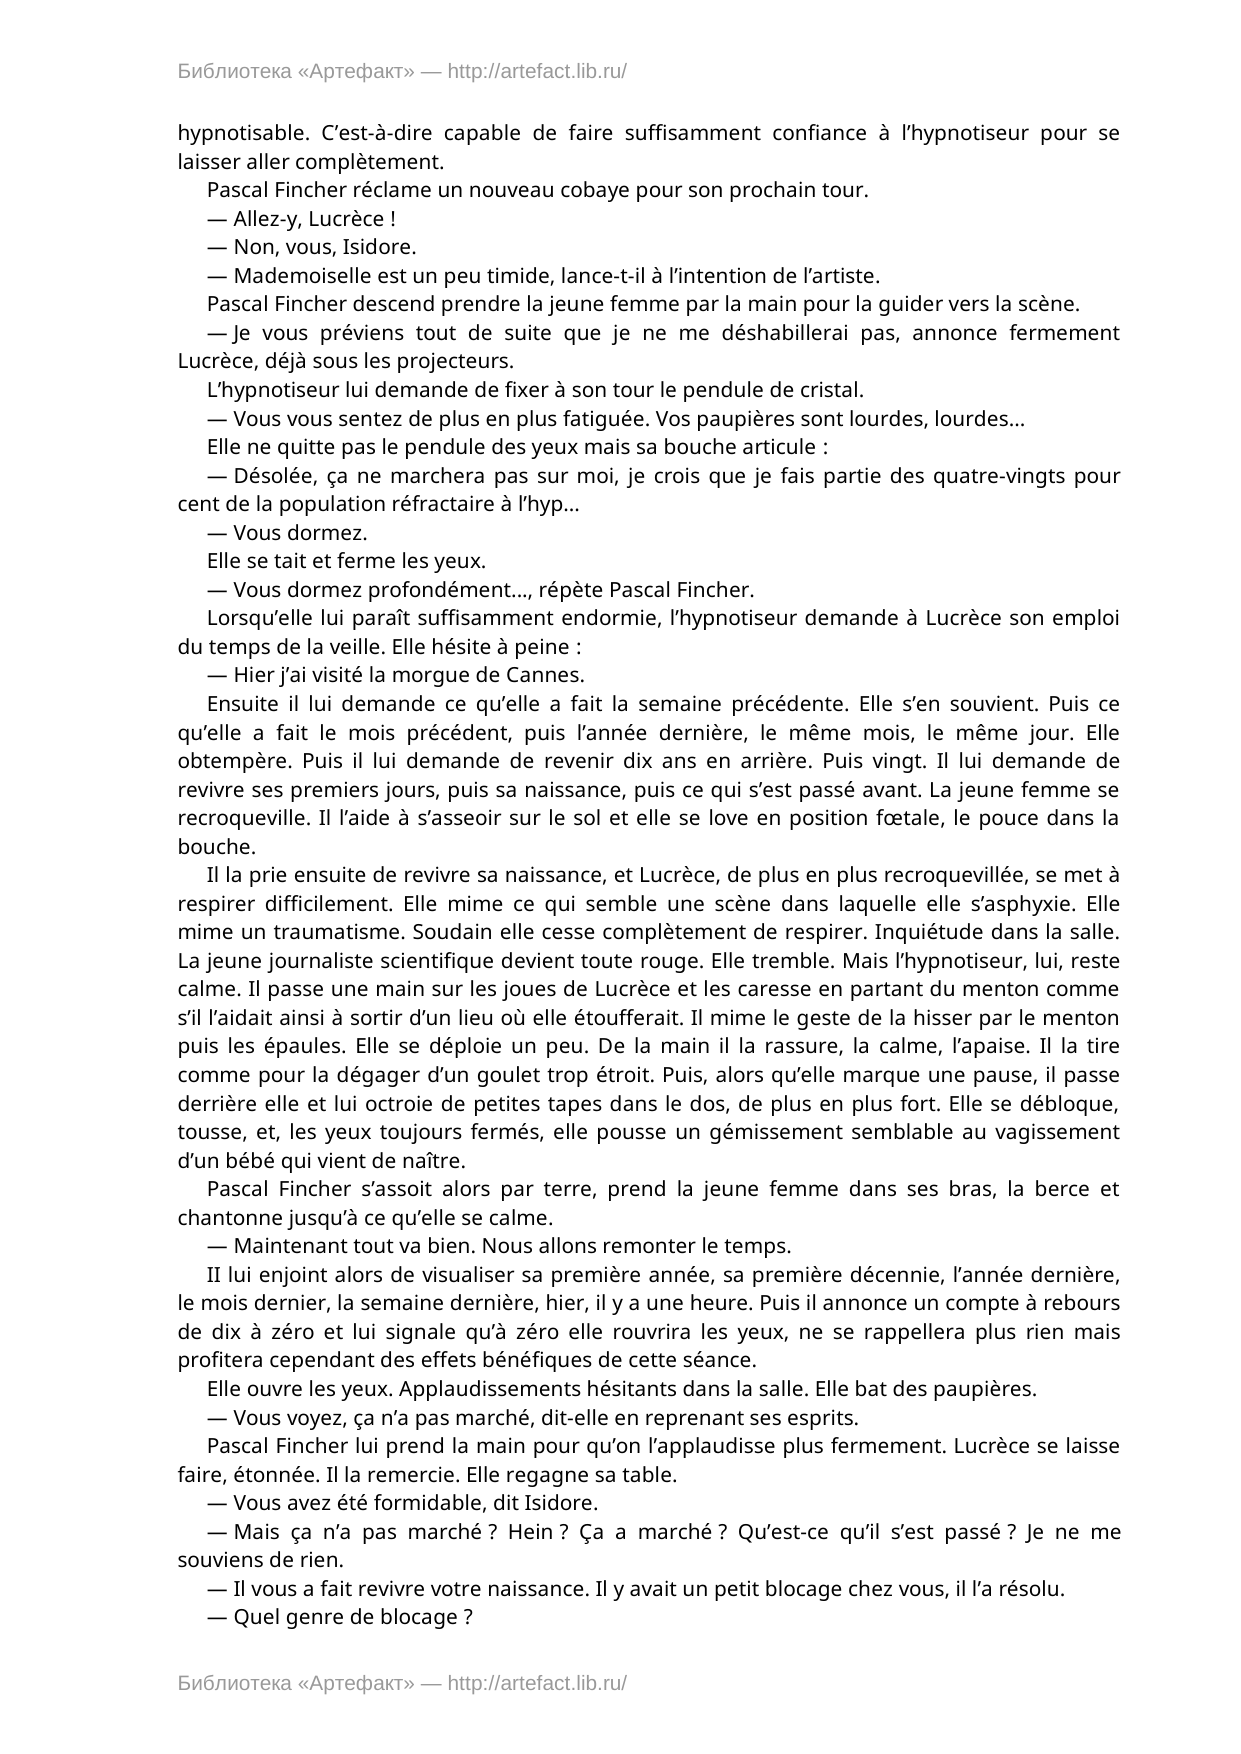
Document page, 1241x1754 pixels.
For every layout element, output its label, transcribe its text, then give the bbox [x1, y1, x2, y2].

text Il la prie ensuite de revivre sa naissance, et Lucrèce, de plus en plus recroquevillée, se met à respirer difficilement. Elle mime ce qui semble une scène dans laquelle elle s’asphyxie. Elle mime un traumatisme. Soudain elle cesse complètement de respirer. Inquiétude dans la salle. La jeune journaliste scientifique devient toute rouge. Elle tremble. Mais l’hypnotiseur, lui, reste calme. Il passe une main sur les joues de Lucrèce et les caresse en partant du menton comme s’il l’aidait ainsi à sortir d’un lieu où elle étoufferait. Il mime le geste de la hisser par le menton puis les épaules. Elle se déploie un peu. De la main il la rassure, la calme, l’apaise. Il la tire comme pour la dégager d’un goulet trop étroit. Puis, alors qu’elle marque une pause, il passe derrière elle et lui octroie de petites tapes dans le dos, de plus en plus fort. Elle se débloque, tousse, et, les yeux toujours fermés, elle pousse un gémissement semblable au vagissement d’un bébé qui vient de naître. [177, 860, 1122, 1174]
text Pascal Fincher réclame un nouveau cobaye pour son prochain tour. [177, 175, 1122, 204]
text — Vous voyez, ça n’a pas marché, dit-elle en reprenant ses esprits. [177, 1402, 1122, 1431]
text Elle se tait et ferme les yeux. [177, 546, 1122, 575]
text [177, 118, 1122, 175]
text — Non, vous, Isidore. [177, 232, 1122, 261]
text Ensuite il lui demande ce qu’elle a fait la semaine précédente. Elle s’en souvient. Puis ce qu’elle a fait le mois précédent, puis l’année dernière, le même mois, le même jour. Elle obtempère. Puis il lui demande de revenir dix ans en arrière. Puis vingt. Il lui demande de revivre ses premiers jours, puis sa naissance, puis ce qui s’est passé avant. La jeune femme se recroqueville. Il l’aide à s’asseoir sur le sol et elle se love en position fœtale, le pouce dans la bouche. [177, 689, 1122, 860]
text — Désolée, ça ne marchera pas sur moi, je crois que je fais partie des quatre-vingts pour cent de la population réfractaire à l’hyp... [177, 461, 1122, 518]
text Pascal Fincher descend prendre la jeune femme par la main pour la guider vers la scène. [177, 289, 1122, 318]
text — Vous dormez profondément..., répète Pascal Fincher. [177, 575, 1122, 603]
text — Maintenant tout va bien. Nous allons remonter le temps. [177, 1231, 1122, 1260]
text — Hier j’ai visité la morgue de Cannes. [177, 660, 1122, 689]
text Lorsqu’elle lui paraît suffisamment endormie, l’hypnotiseur demande à Lucrèce son emploi du temps de la veille. Elle hésite à peine : [177, 603, 1122, 660]
text II lui enjoint alors de visualiser sa première année, sa première décennie, l’année dernière, le mois dernier, la semaine dernière, hier, il y a une heure. Puis il annonce un compte à rebours de dix à zéro et lui signale qu’à zéro elle rouvrira les yeux, ne se rappellera plus rien mais profitera cependant des effets bénéfiques de cette séance. [177, 1260, 1122, 1374]
text Elle ne quitte pas le pendule des yeux mais sa bouche articule : [177, 432, 1122, 461]
text Elle ouvre les yeux. Applaudissements hésitants dans la salle. Elle bat des paupières. [177, 1374, 1122, 1402]
text — Mais ça n’a pas marché ? Hein ? Ça a marché ? Qu’est-ce qu’il s’est passé ? Je ne me souviens de rien. [177, 1517, 1122, 1574]
text — Je vous préviens tout de suite que je ne me déshabillerai pas, annonce fermement Lucrèce, déjà sous les projecteurs. [177, 318, 1122, 375]
text — Quel genre de blocage ? [177, 1602, 1122, 1631]
text — Vous dormez. [177, 518, 1122, 546]
text L’hypnotiseur lui demande de fixer à son tour le pendule de cristal. [177, 375, 1122, 403]
text — Il vous a fait revivre votre naissance. Il y avait un petit blocage chez vous, il l’a résolu. [177, 1574, 1122, 1602]
text Pascal Fincher lui prend la main pour qu’on l’applaudisse plus fermement. Lucrèce se laisse faire, étonnée. Il la remercie. Elle regagne sa table. [177, 1431, 1122, 1488]
text — Mademoiselle est un peu timide, lance-t-il à l’intention de l’artiste. [177, 261, 1122, 289]
text — Allez-y, Lucrèce ! [177, 204, 1122, 232]
text Pascal Fincher s’assoit alors par terre, prend la jeune femme dans ses bras, la berce et chantonne jusqu’à ce qu’elle se calme. [177, 1174, 1122, 1231]
text — Vous vous sentez de plus en plus fatiguée. Vos paupières sont lourdes, lourdes... [177, 403, 1122, 432]
text — Vous avez été formidable, dit Isidore. [177, 1488, 1122, 1517]
